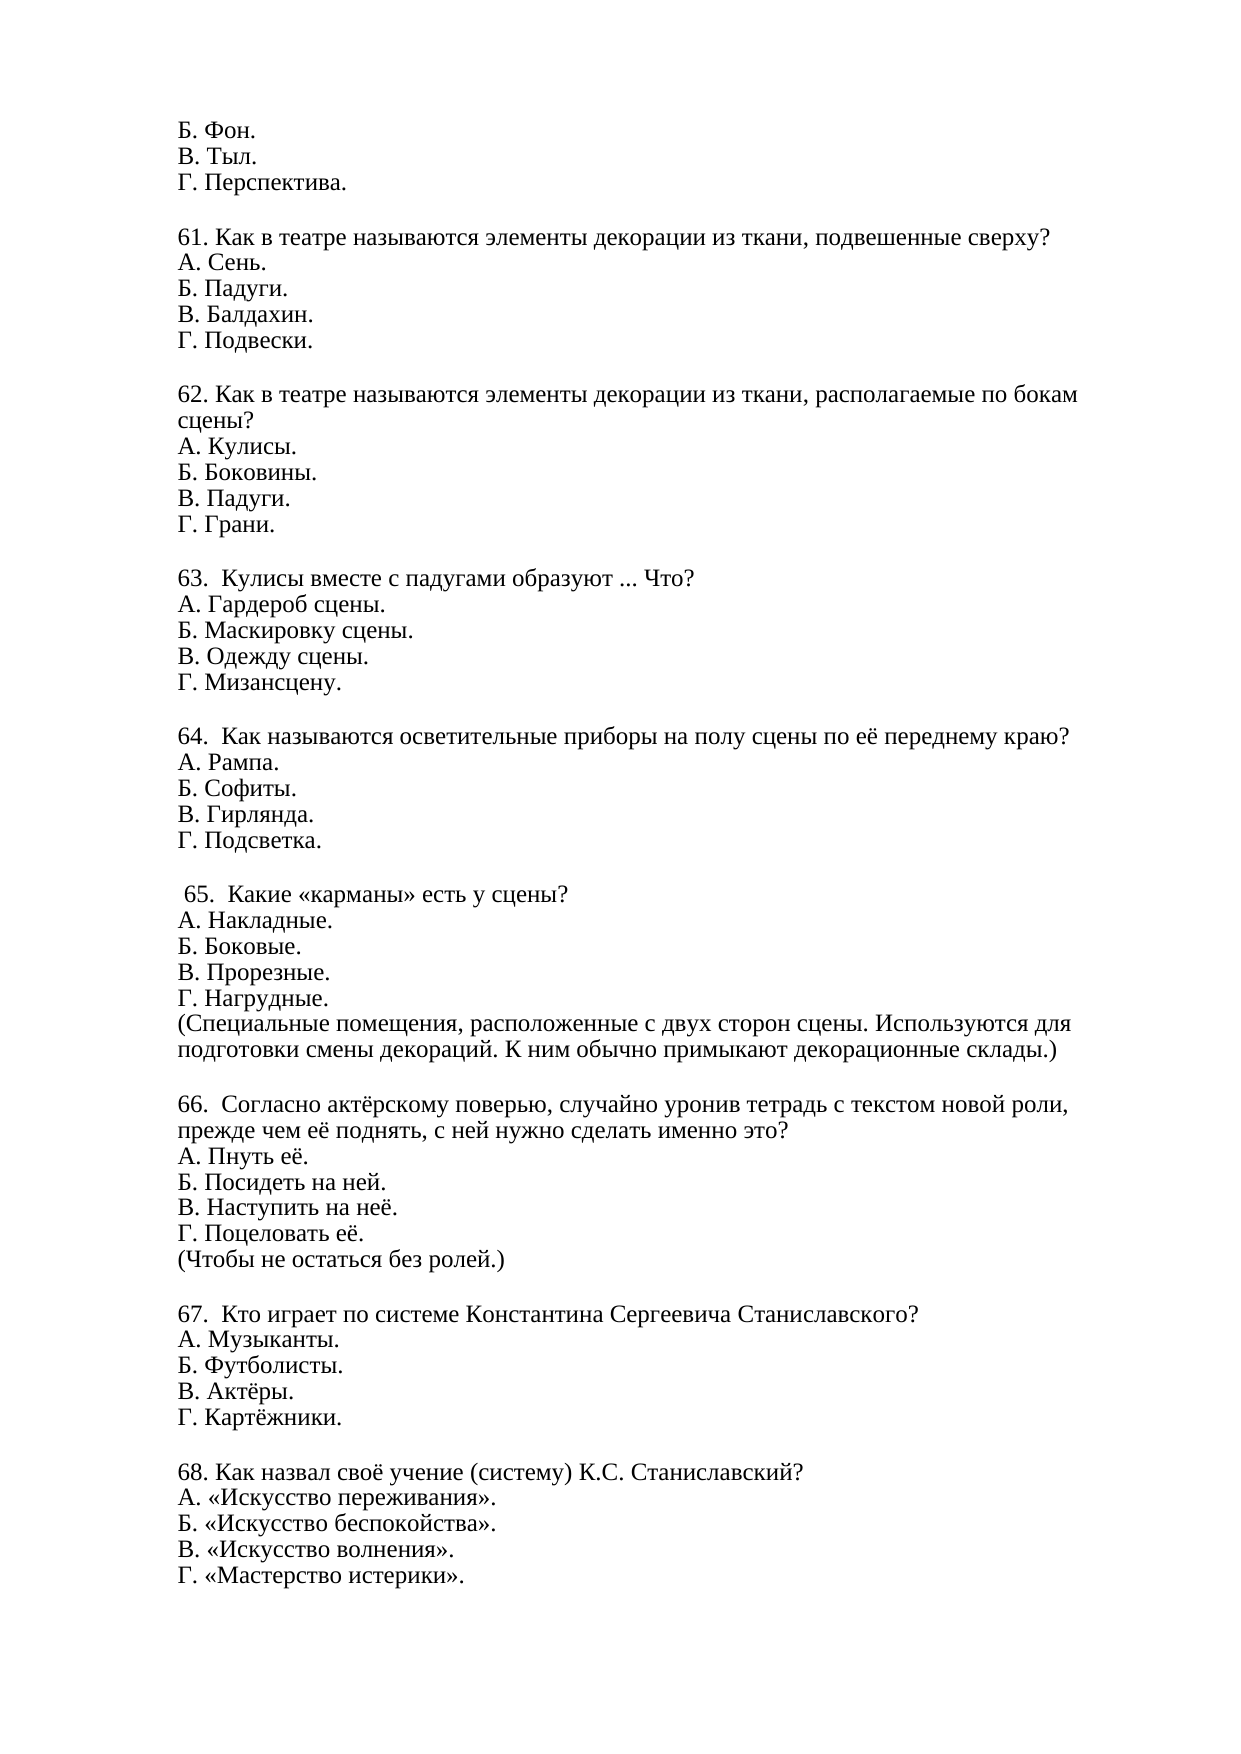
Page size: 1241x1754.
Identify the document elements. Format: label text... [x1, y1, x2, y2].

text В. Гирлянда. [177, 802, 1152, 827]
text Б. Фон. [177, 118, 1152, 144]
text В. Прорезные. [177, 959, 1152, 985]
text Б. «Искусство беспокойства». [177, 1511, 1152, 1537]
text Г. Нагрудные. [177, 985, 1152, 1011]
text Б. Падуги. [177, 276, 1152, 302]
text (Специальные помещения, расположенные с двух сторон сцены. Используются для подготовки смены декораций. К ним обычно примыкают декорационные склады.) [177, 1011, 1152, 1063]
text Г. Подвески. [177, 328, 1152, 353]
text Г. Подсветка. [177, 827, 1152, 853]
text В. Одежду сцены. [177, 644, 1152, 669]
text 66. Согласно актёрскому поверью, случайно уронив тетрадь с текстом новой роли, прежде чем её поднять, с ней нужно сделать именно это? [177, 1092, 1152, 1143]
text Б. Посидеть на ней. [177, 1169, 1152, 1195]
text А. Накладные. [177, 908, 1152, 934]
text 63. Кулисы вместе с падугами образуют ... Что? [177, 566, 1152, 592]
text (Чтобы не остаться без ролей.) [177, 1247, 1152, 1273]
text Г. Мизансцену. [177, 669, 1152, 695]
text А. Рампа. [177, 750, 1152, 776]
text Г. «Мастерство истерики». [177, 1563, 1152, 1588]
text 61. Как в театре называются элементы декорации из ткани, подвешенные сверху? [177, 224, 1152, 250]
text 62. Как в театре называются элементы декорации из ткани, располагаемые по бокам сцены? [177, 382, 1152, 434]
text Б. Футболисты. [177, 1353, 1152, 1379]
text В. Наступить на неё. [177, 1195, 1152, 1221]
text Г. Поцеловать её. [177, 1221, 1152, 1247]
text Г. Картёжники. [177, 1405, 1152, 1431]
text А. Кулисы. [177, 434, 1152, 460]
text Б. Боковины. [177, 460, 1152, 486]
text Б. Маскировку сцены. [177, 618, 1152, 644]
text В. «Искусство волнения». [177, 1537, 1152, 1563]
text 64. Как называются осветительные приборы на полу сцены по её переднему краю? [177, 724, 1152, 750]
text Г. Перспектива. [177, 170, 1152, 196]
text Б. Софиты. [177, 776, 1152, 802]
text А. Музыканты. [177, 1327, 1152, 1353]
text А. Сень. [177, 250, 1152, 276]
text В. Балдахин. [177, 302, 1152, 328]
text В. Тыл. [177, 144, 1152, 170]
text А. Пнуть её. [177, 1143, 1152, 1169]
text А. «Искусство переживания». [177, 1485, 1152, 1511]
text В. Падуги. [177, 486, 1152, 512]
text А. Гардероб сцены. [177, 592, 1152, 618]
text 67. Кто играет по системе Константина Сергеевича Станиславского? [177, 1301, 1152, 1327]
text Б. Боковые. [177, 934, 1152, 959]
text 65. Какие «карманы» есть у сцены? [177, 882, 1152, 908]
text Г. Грани. [177, 512, 1152, 537]
text В. Актёры. [177, 1379, 1152, 1405]
text 68. Как назвал своё учение (систему) К.С. Станиславский? [177, 1459, 1152, 1485]
